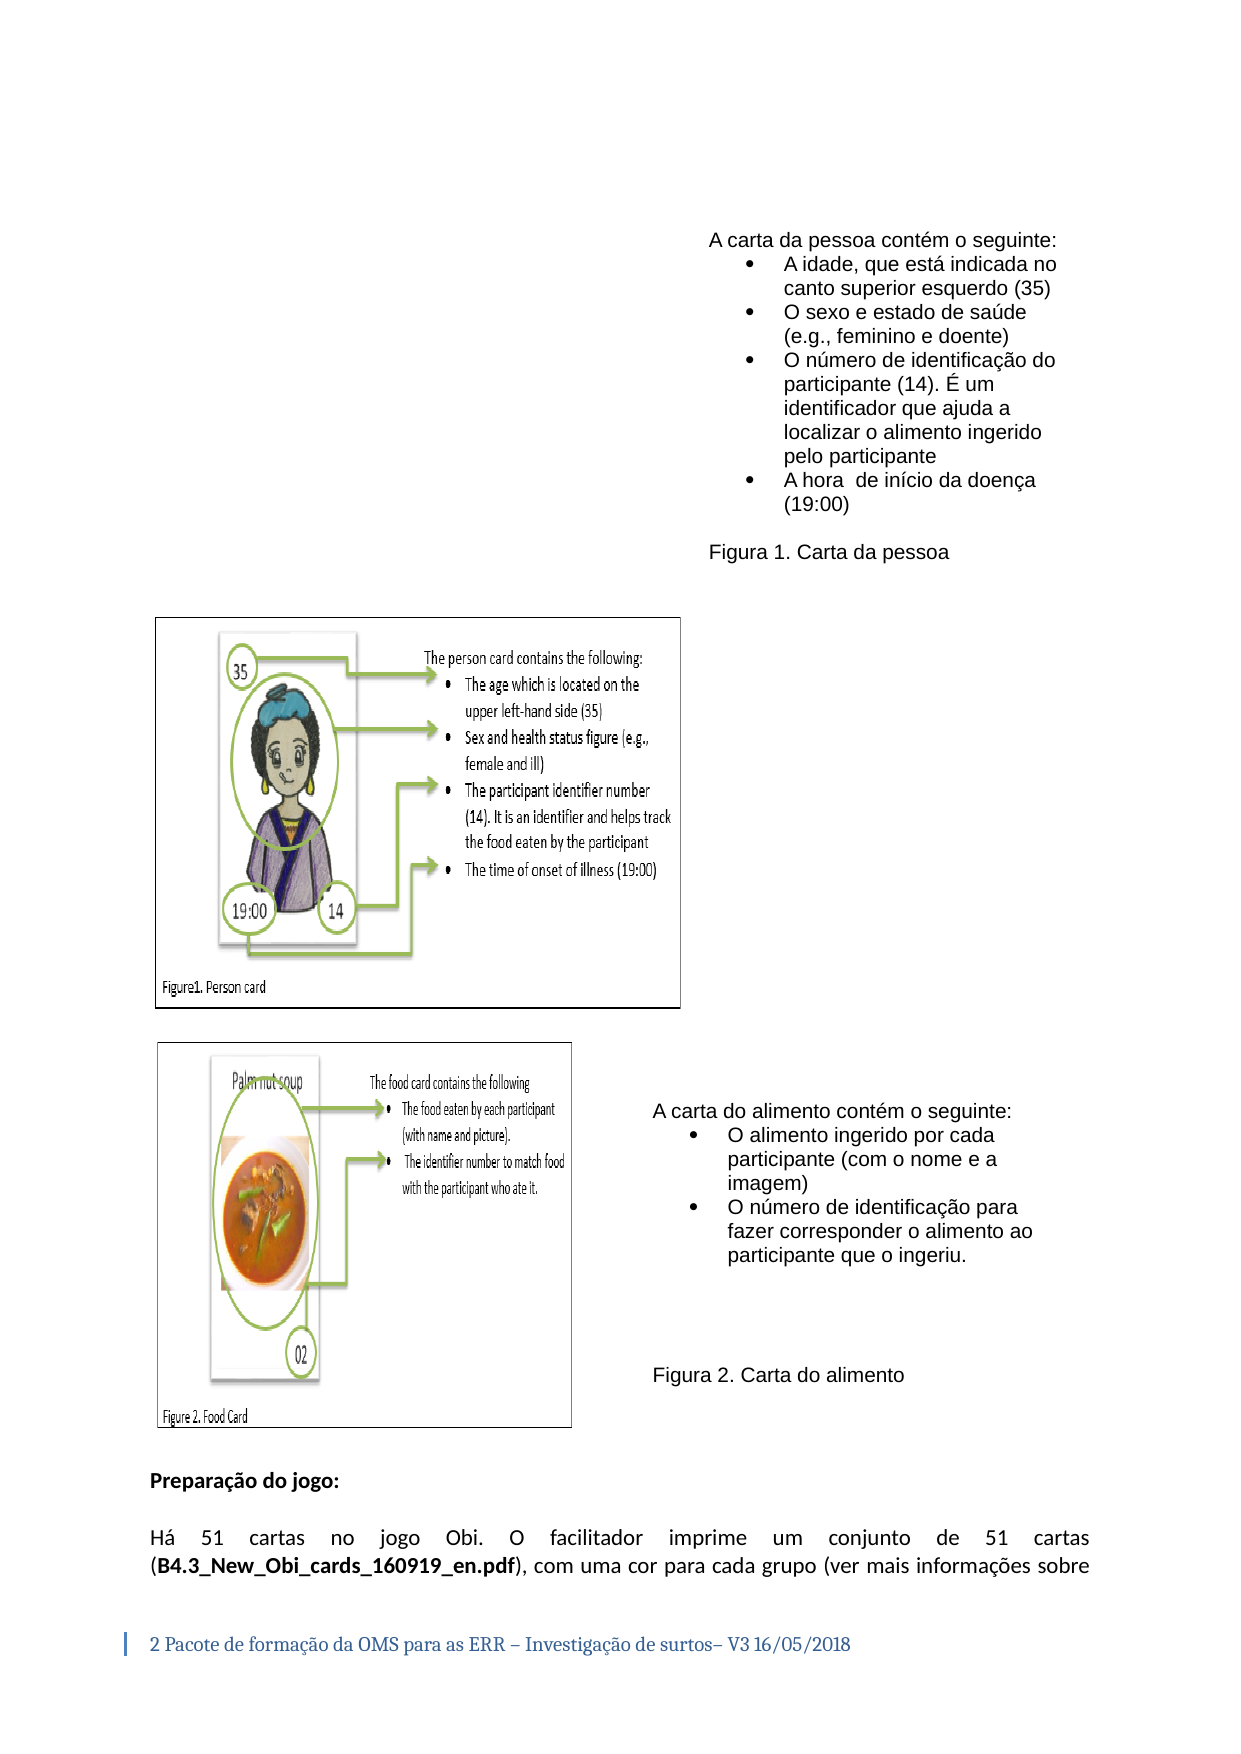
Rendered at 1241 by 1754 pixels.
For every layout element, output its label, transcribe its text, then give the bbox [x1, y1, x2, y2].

picture [150, 595, 694, 1439]
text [150, 1523, 1090, 1579]
list Preparação do jogo: [150, 1467, 1015, 1495]
